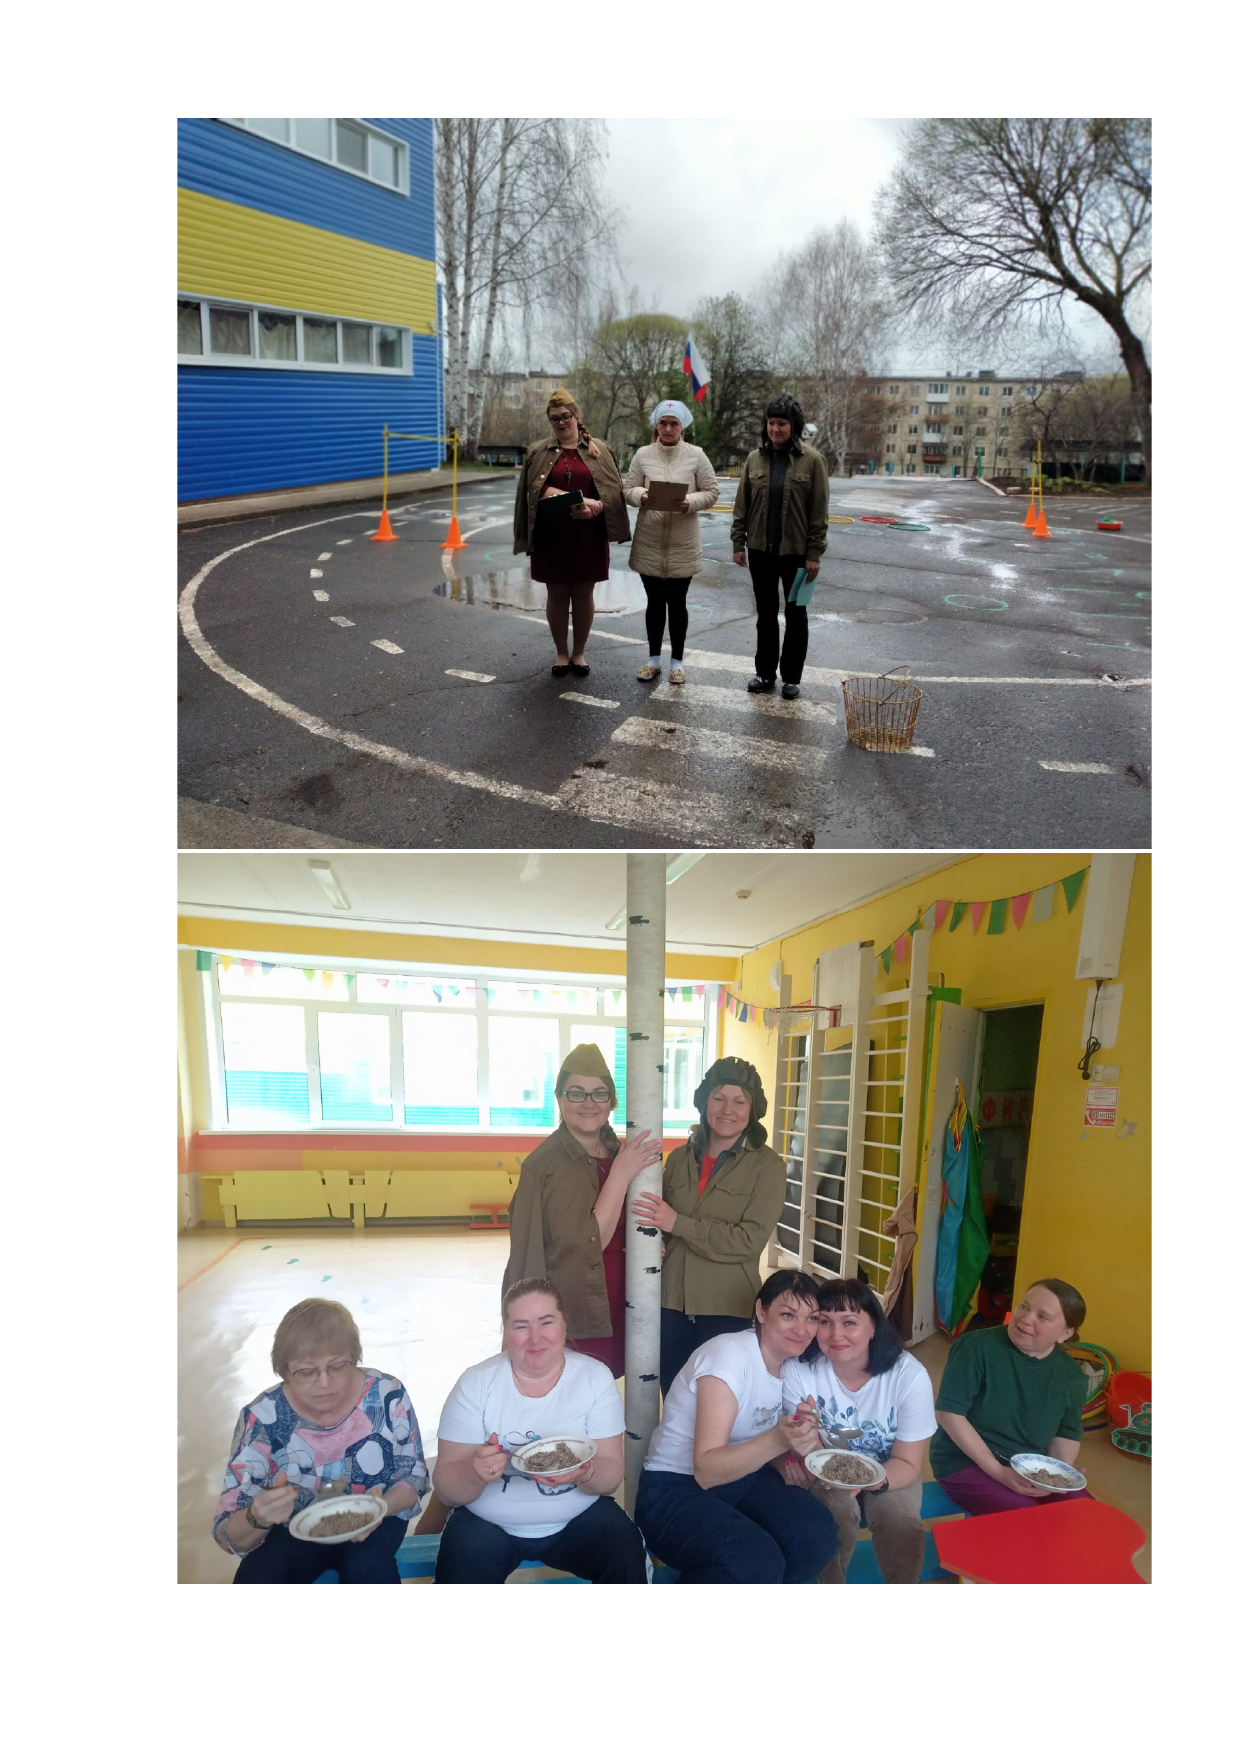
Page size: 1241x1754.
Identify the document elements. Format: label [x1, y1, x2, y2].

picture [177, 853, 1152, 1584]
picture [177, 118, 1152, 849]
